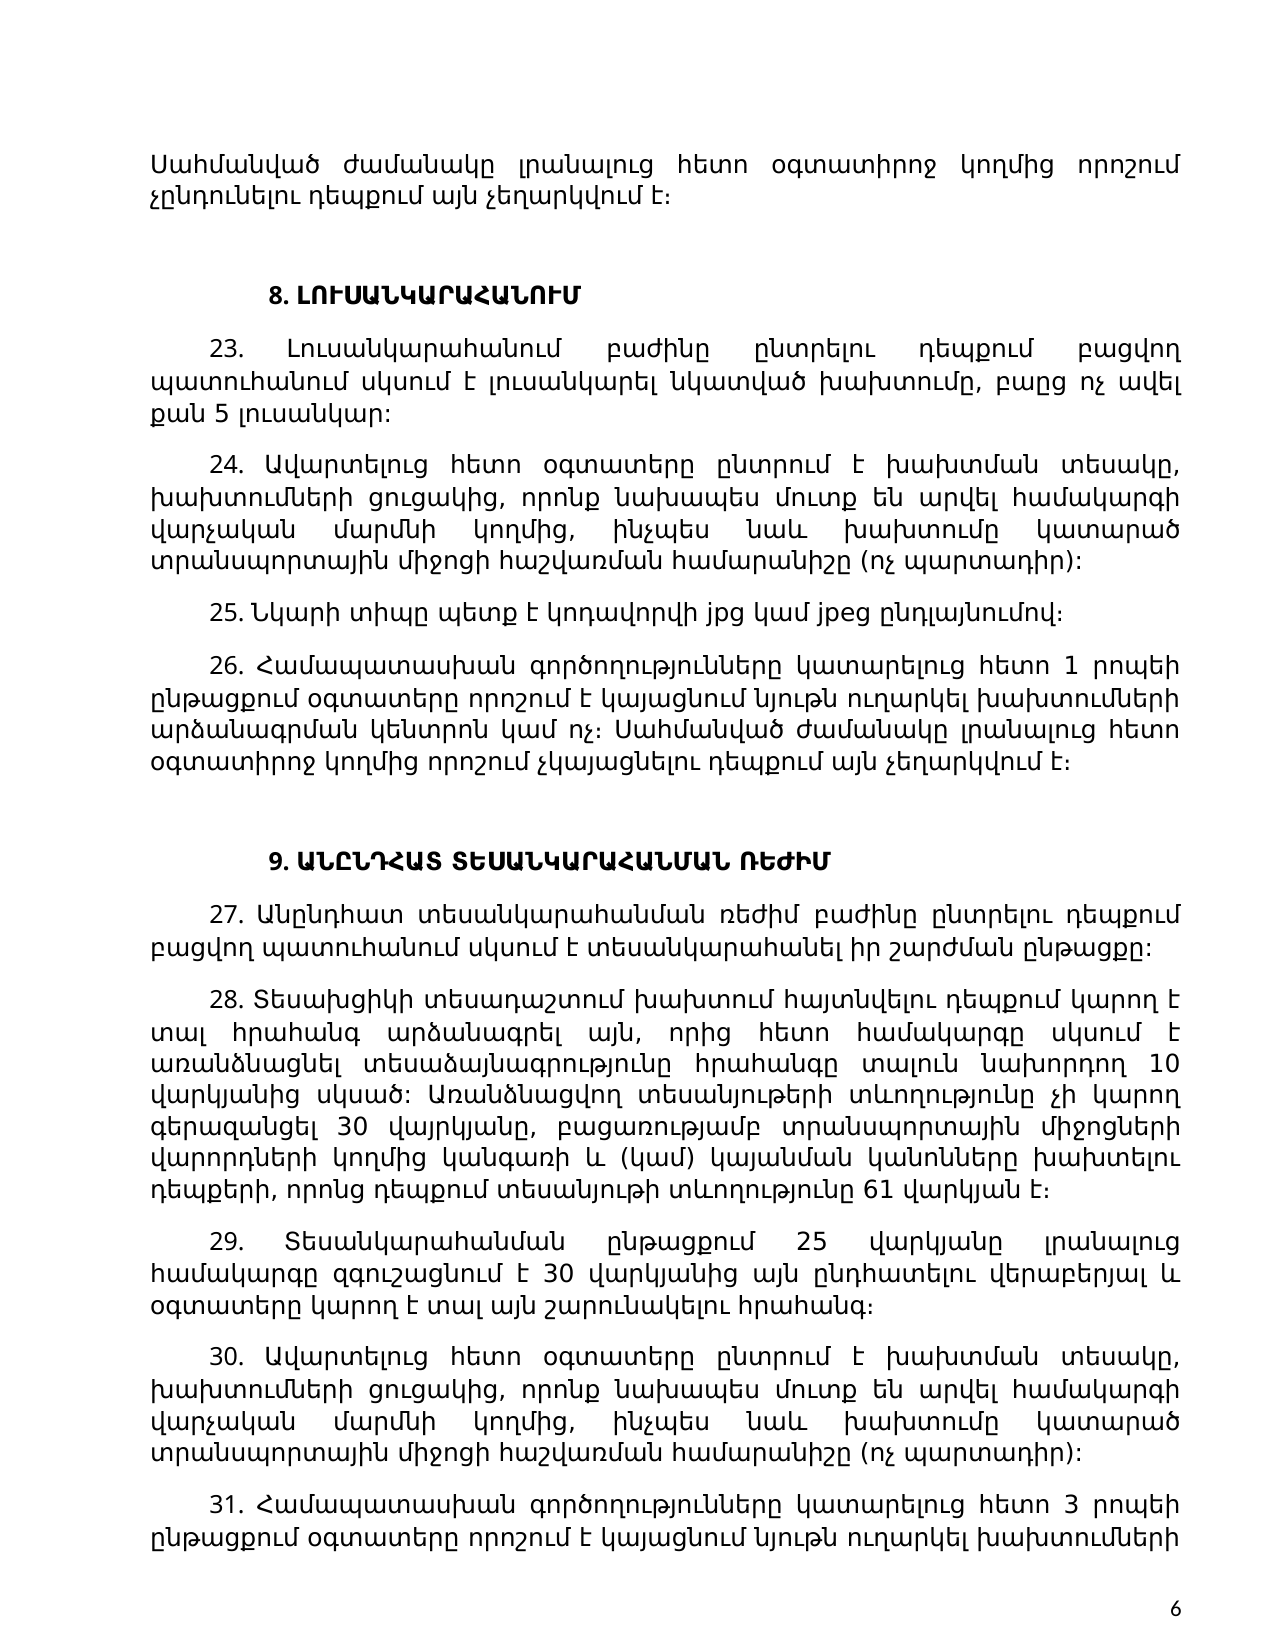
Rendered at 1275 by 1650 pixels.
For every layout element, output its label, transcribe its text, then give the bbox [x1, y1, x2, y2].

text 26. Համապատասխան գործողությունները կատարելուց հետո 1 րոպեի ընթացքում օգտատերը որոշում է կայացնում նյութն ուղարկել խախտումների արձանագրման կենտրոն կամ ոչ։ Սահմանված ժամանակը լրանալուց հետո օգտատիրոջ կողմից որոշում չկայացնելու դեպքում այն չեղարկվում է։ [150, 648, 1181, 776]
text 29. Տեսանկարահանման ընթացքում 25 վարկյանը լրանալուց համակարգը զգուշացնում է 30 վարկյանից այն ընդհատելու վերաբերյալ և օգտատերը կարող է տալ այն շարունակելու հրահանգ։ [150, 1223, 1181, 1260]
text 23. Լուսանկարահանում բաժինը ընտրելու դեպքում բացվող պատուհանում սկսում է լուսանկարել նկատված խախտումը, բաըց ոչ ավել քան 5 լուսանկար: [150, 331, 1181, 428]
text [150, 150, 1181, 211]
text 28. Տեսախցիկի տեսադաշտում խախտում հայտնվելու դեպքում կարող է տալ հրահանգ արձանագրել այն, որից հետո համակարգը սկսում է առանձնացնել տեսաձայնագրությունը հրահանգը տալուն նախորդող 10 վարկյանից սկսած: Առանձնացվող տեսանյութերի տևողությունը չի կարող գերազանցել 30 վայրկյանը, բացառությամբ տրանսպորտային միջոցների վարորդների կողմից կանգառի և (կամ) կայանման կանոնները խախտելու դեպքերի, որոնց դեպքում տեսանյութի տևողությունը 61 վարկյան է։ [150, 1173, 1181, 1204]
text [150, 1486, 1181, 1552]
text 28. Տեսախցիկի տեսադաշտում խախտում հայտնվելու դեպքում կարող է տալ հրահանգ արձանագրել այն, որից հետո համակարգը սկսում է առանձնացնել տեսաձայնագրությունը հրահանգը տալուն նախորդող 10 վարկյանից սկսած: Առանձնացվող տեսանյութերի տևողությունը չի կարող գերազանցել 30 վայրկյանը, բացառությամբ տրանսպորտային միջոցների վարորդների կողմից կանգառի և (կամ) կայանման կանոնները խախտելու դեպքերի, որոնց դեպքում տեսանյութի տևողությունը 61 վարկյան է։ [150, 981, 1181, 1144]
text 27. Անընդհատ տեսանկարահանման ռեժիմ բաժինը ընտրելու դեպքում բացվող պատուհանում սկսում է տեսանկարահանել իր շարժման ընթացքը: [150, 897, 1181, 962]
text 9. ԱՆԸՆԴՀԱՏ ՏԵՍԱՆԿԱՐԱՀԱՆՄԱՆ ՌԵԺԻՄ [268, 843, 1181, 877]
text 30. Ավարտելուց հետո օգտատերը ընտրում է խախտման տեսակը, խախտումների ցուցակից, որոնք նախապես մուտք են արվել համակարգի վարչական մարմնի կողմից, ինչպես նաև խախտումը կատարած տրանսպորտային միջոցի հաշվառման համարանիշը (ոչ պարտադիր): [150, 1339, 1181, 1467]
text 29. Տեսանկարահանման ընթացքում 25 վարկյանը լրանալուց համակարգը զգուշացնում է 30 վարկյանից այն ընդհատելու վերաբերյալ և օգտատերը կարող է տալ այն շարունակելու հրահանգ։ [150, 1289, 1181, 1320]
text 24. Ավարտելուց հետո օգտատերը ընտրում է խախտման տեսակը, խախտումների ցուցակից, որոնք նախապես մուտք են արվել համակարգի վարչական մարմնի կողմից, ինչպես նաև խախտումը կատարած տրանսպորտային միջոցի հաշվառման համարանիշը (ոչ պարտադիր): [150, 447, 1181, 576]
text 8. ԼՈՒՍԱՆԿԱՐԱՀԱՆՈՒՄ [268, 278, 1181, 312]
text 25. Նկարի տիպը պետք է կոդավորվի jpg կամ jpeg ընդլայնումով։ [150, 594, 1181, 628]
